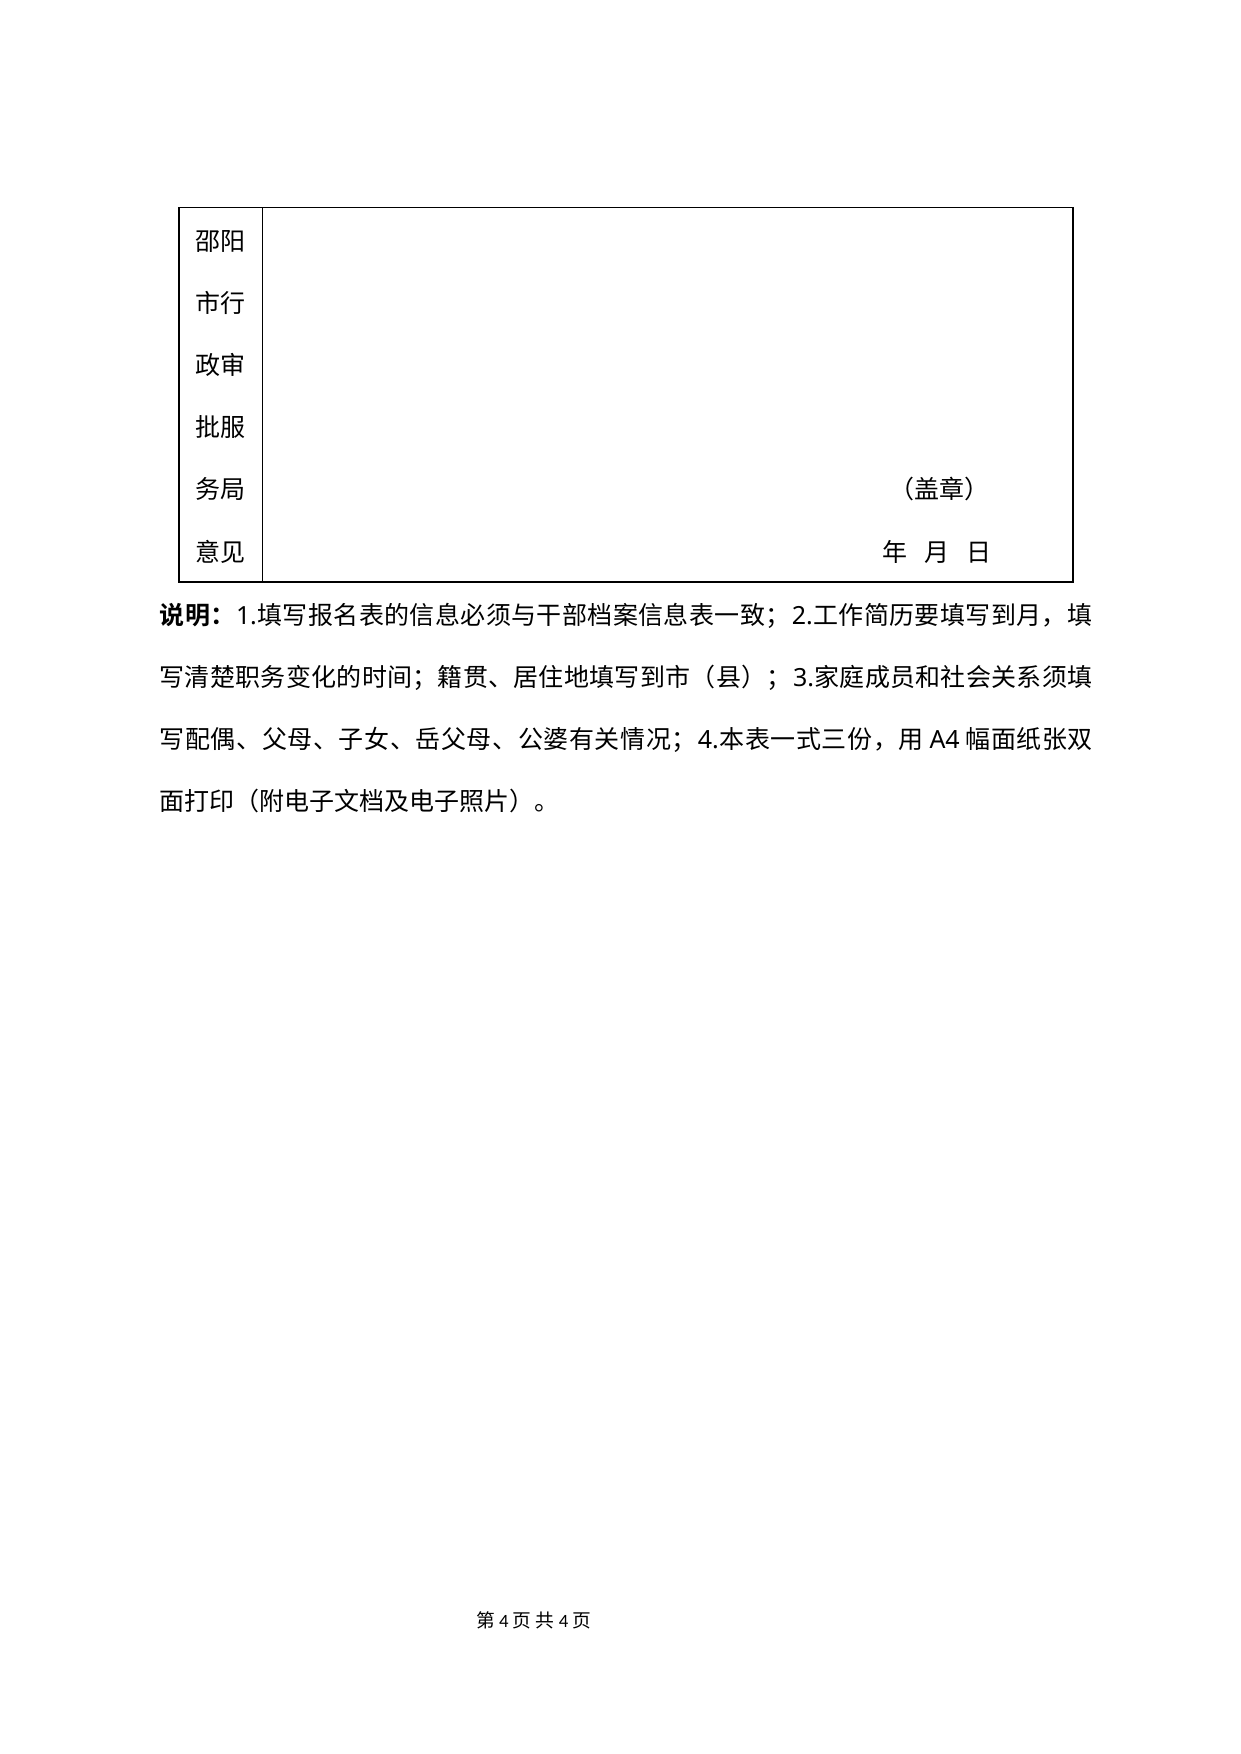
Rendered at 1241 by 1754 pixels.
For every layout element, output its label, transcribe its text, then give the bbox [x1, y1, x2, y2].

table_cell 邵阳市行政审批服务局意见 [180, 208, 262, 581]
text 说明：1.填写报名表的信息必须与干部档案信息表一致；2.工作简历要填写到月，填写清楚职务变化的时间；籍贯、居住地填写到市（县）；3.家庭成员和社会关系须填写配偶、父母、子女、岳父母、公婆有关情况；4.本表一式三份，用A4幅面纸张双面打印（附电子文档及电子照片）。 [159, 582, 1093, 831]
table_cell （盖章） 年 月 日 [263, 208, 1072, 581]
